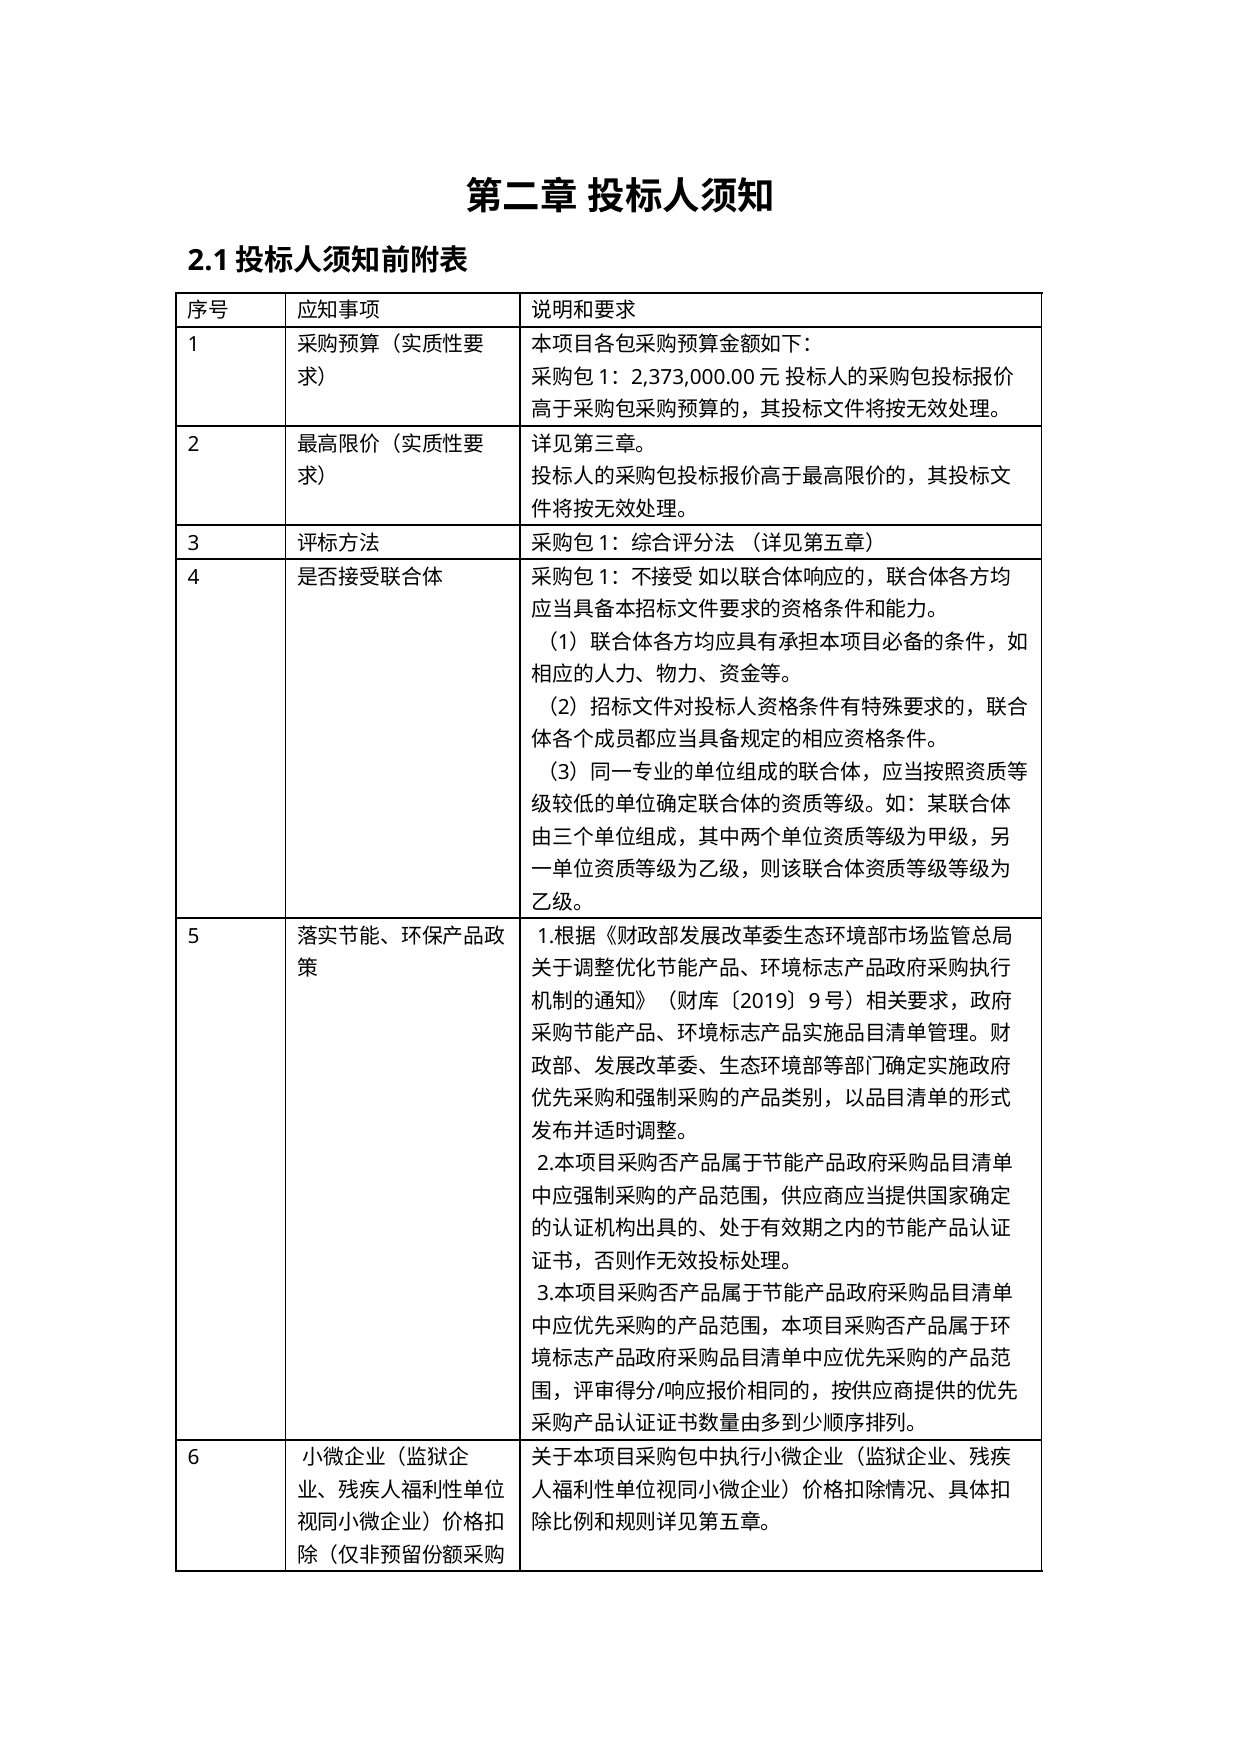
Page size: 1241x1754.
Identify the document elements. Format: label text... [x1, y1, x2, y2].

table_header 序号 [177, 294, 285, 326]
table_cell 采购预算（实质性要求） [286, 328, 519, 425]
text 第二章 投标人须知 [187, 162, 1053, 227]
table_cell 最高限价（实质性要求） [286, 427, 519, 524]
table_cell 5 [177, 919, 285, 1439]
table_cell 6 [177, 1441, 285, 1570]
table_cell 3 [177, 526, 285, 558]
table_cell 是否接受联合体 [286, 560, 519, 917]
table_cell 详见第三章。 投标人的采购包投标报价高于最高限价的，其投标文件将按无效处理。 [521, 427, 1041, 524]
table_cell 1 [177, 328, 285, 425]
table_cell 4 [177, 560, 285, 917]
table_cell 落实节能、环保产品政策 [286, 919, 519, 1439]
table_cell 2 [177, 427, 285, 524]
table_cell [286, 1441, 519, 1570]
table_cell 评标方法 [286, 526, 519, 558]
table_cell 1.根据《财政部发展改革委生态环境部市场监管总局关于调整优化节能产品、环境标志产品政府采购执行机制的通知》（财库〔2019〕9号）相关要求，政府采购节能产品、环境标志产品实施品目清单管理。财政部、发展改革委、生态环境部等部门确定实施政府优先采购和强制采购的产品类别，以品目清单的形式发布并适时调整。 2.本项目采购否产品属于节能产品政府采购品目清单中应强制采购的产品范围，供应商应当提供国家确定的认证机构出具的、处于有效期之内的节能产品认证证书，否则作无效投标处理。 3.本项目采购否产品属于节能产品政府采购品目清单中应优先采购的产品范围，本项目采购否产品属于环境标志产品政府采购品目清单中应优先采购的产品范围，评审得分/响应报价相同的，按供应商提供的优先采购产品认证证书数量由多到少顺序排列。 [521, 919, 1041, 1439]
table_cell 采购包1：不接受 如以联合体响应的，联合体各方均应当具备本招标文件要求的资格条件和能力。 （1）联合体各方均应具有承担本项目必备的条件，如相应的人力、物力、资金等。 （2）招标文件对投标人资格条件有特殊要求的，联合体各个成员都应当具备规定的相应资格条件。 （3）同一专业的单位组成的联合体，应当按照资质等级较低的单位确定联合体的资质等级。如：某联合体由三个单位组成，其中两个单位资质等级为甲级，另一单位资质等级为乙级，则该联合体资质等级等级为乙级。 [521, 560, 1041, 917]
text 2.1投标人须知前附表 [187, 227, 1053, 292]
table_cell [521, 1441, 1041, 1570]
table_header 说明和要求 [521, 294, 1041, 326]
table_cell 采购包1：综合评分法 （详见第五章） [521, 526, 1041, 558]
table_header 应知事项 [286, 294, 519, 326]
table_cell 本项目各包采购预算金额如下： 采购包1：2,373,000.00元 投标人的采购包投标报价高于采购包采购预算的，其投标文件将按无效处理。 [521, 328, 1041, 425]
